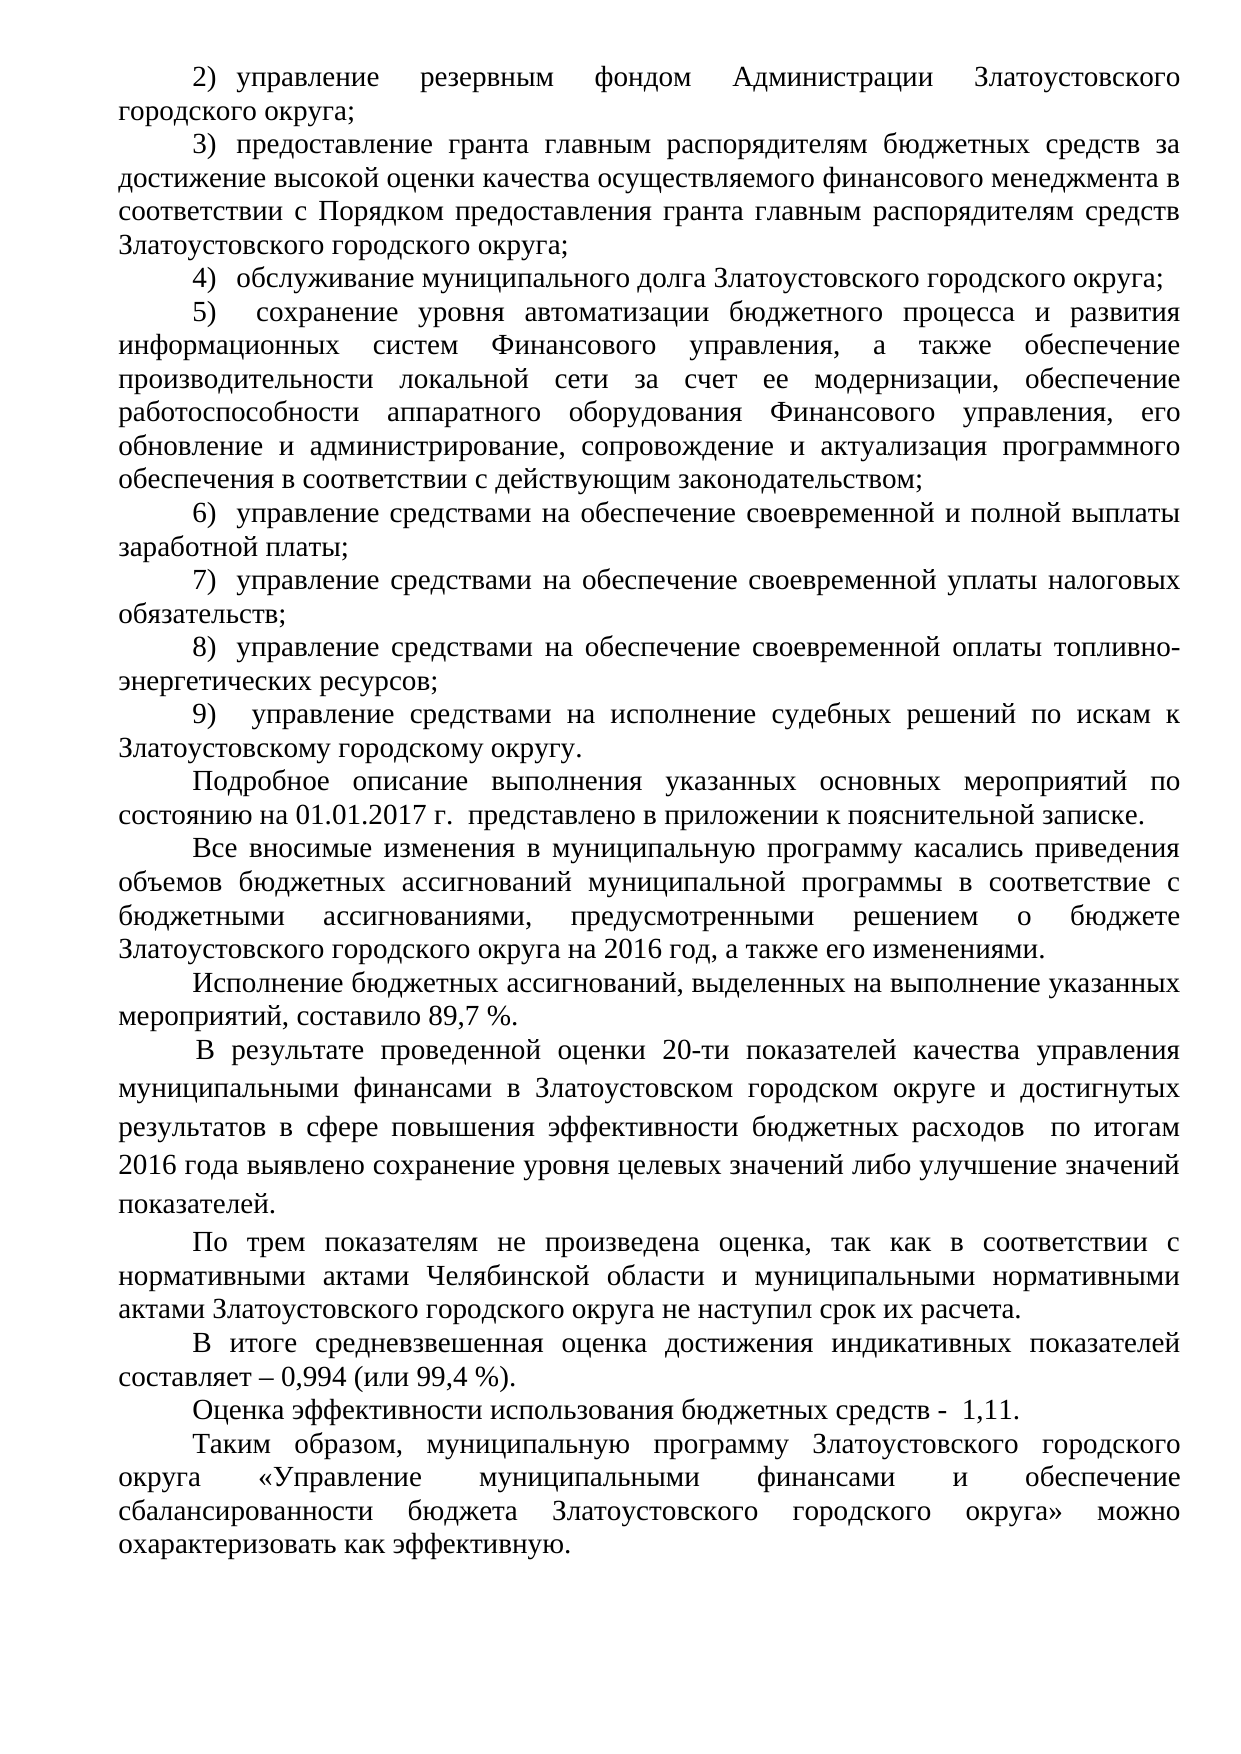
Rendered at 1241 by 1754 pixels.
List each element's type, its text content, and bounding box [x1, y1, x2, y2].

list обслуживание муниципального долга Златоустовского городского округа; [118, 260, 1181, 294]
list сохранение уровня автоматизации бюджетного процесса и развития информационных систем Финансового управления, а также обеспечение производительности локальной сети за счет ее модернизации, обеспечение работоспособности аппаратного оборудования Финансового управления, его обновление и администрирование, сопровождение и актуализация программного обеспечения в соответствии с действующим законодательством; [118, 294, 1181, 495]
text В результате проведенной оценки 20-ти показателей качества управления муниципальными финансами в Златоустовском городском округе и достигнутых результатов в сфере повышения эффективности бюджетных расходов по итогам 2016 года выявлено сохранение уровня целевых значений либо улучшение значений показателей. [118, 1032, 1181, 1219]
list управление резервным фондом Администрации Златоустовского городского округа; [118, 59, 1181, 126]
text Подробное описание выполнения указанных основных мероприятий по состоянию на 01.01.2017 г. представлено в приложении к пояснительной записке. [118, 763, 1181, 831]
list управление средствами на обеспечение своевременной уплаты налоговых обязательств; [118, 562, 1181, 629]
list управление средствами на обеспечение своевременной и полной выплаты заработной платы; [118, 495, 1181, 562]
list управление средствами на обеспечение своевременной оплаты топливно-энергетических ресурсов; [118, 629, 1181, 696]
list Оценка эффективности использования бюджетных средств - 1,11. [118, 1392, 1181, 1426]
text Таким образом, муниципальную программу Златоустовского городского округа «Управление муниципальными финансами и обеспечение сбалансированности бюджета Златоустовского городского округа» можно охарактеризовать как эффективную. [118, 1426, 1181, 1560]
list управление средствами на исполнение судебных решений по искам к Златоустовскому городскому округу. [118, 696, 1181, 763]
list По трем показателям не произведена оценка, так как в соответствии с нормативными актами Челябинской области и муниципальными нормативными актами Златоустовского городского округа не наступил срок их расчета. [118, 1224, 1181, 1325]
list Исполнение бюджетных ассигнований, выделенных на выполнение указанных мероприятий, составило 89,7 %. [118, 965, 1181, 1032]
text Все вносимые изменения в муниципальную программу касались приведения объемов бюджетных ассигнований муниципальной программы в соответствие с бюджетными ассигнованиями, предусмотренными решением о бюджете Златоустовского городского округа на 2016 год, а также его изменениями. [118, 831, 1181, 965]
list предоставление гранта главным распорядителям бюджетных средств за достижение высокой оценки качества осуществляемого финансового менеджмента в соответствии с Порядком предоставления гранта главным распорядителям средств Златоустовского городского округа; [118, 126, 1181, 260]
list В итоге средневзвешенная оценка достижения индикативных показателей составляет – 0,994 (или 99,4 %). [118, 1325, 1181, 1392]
